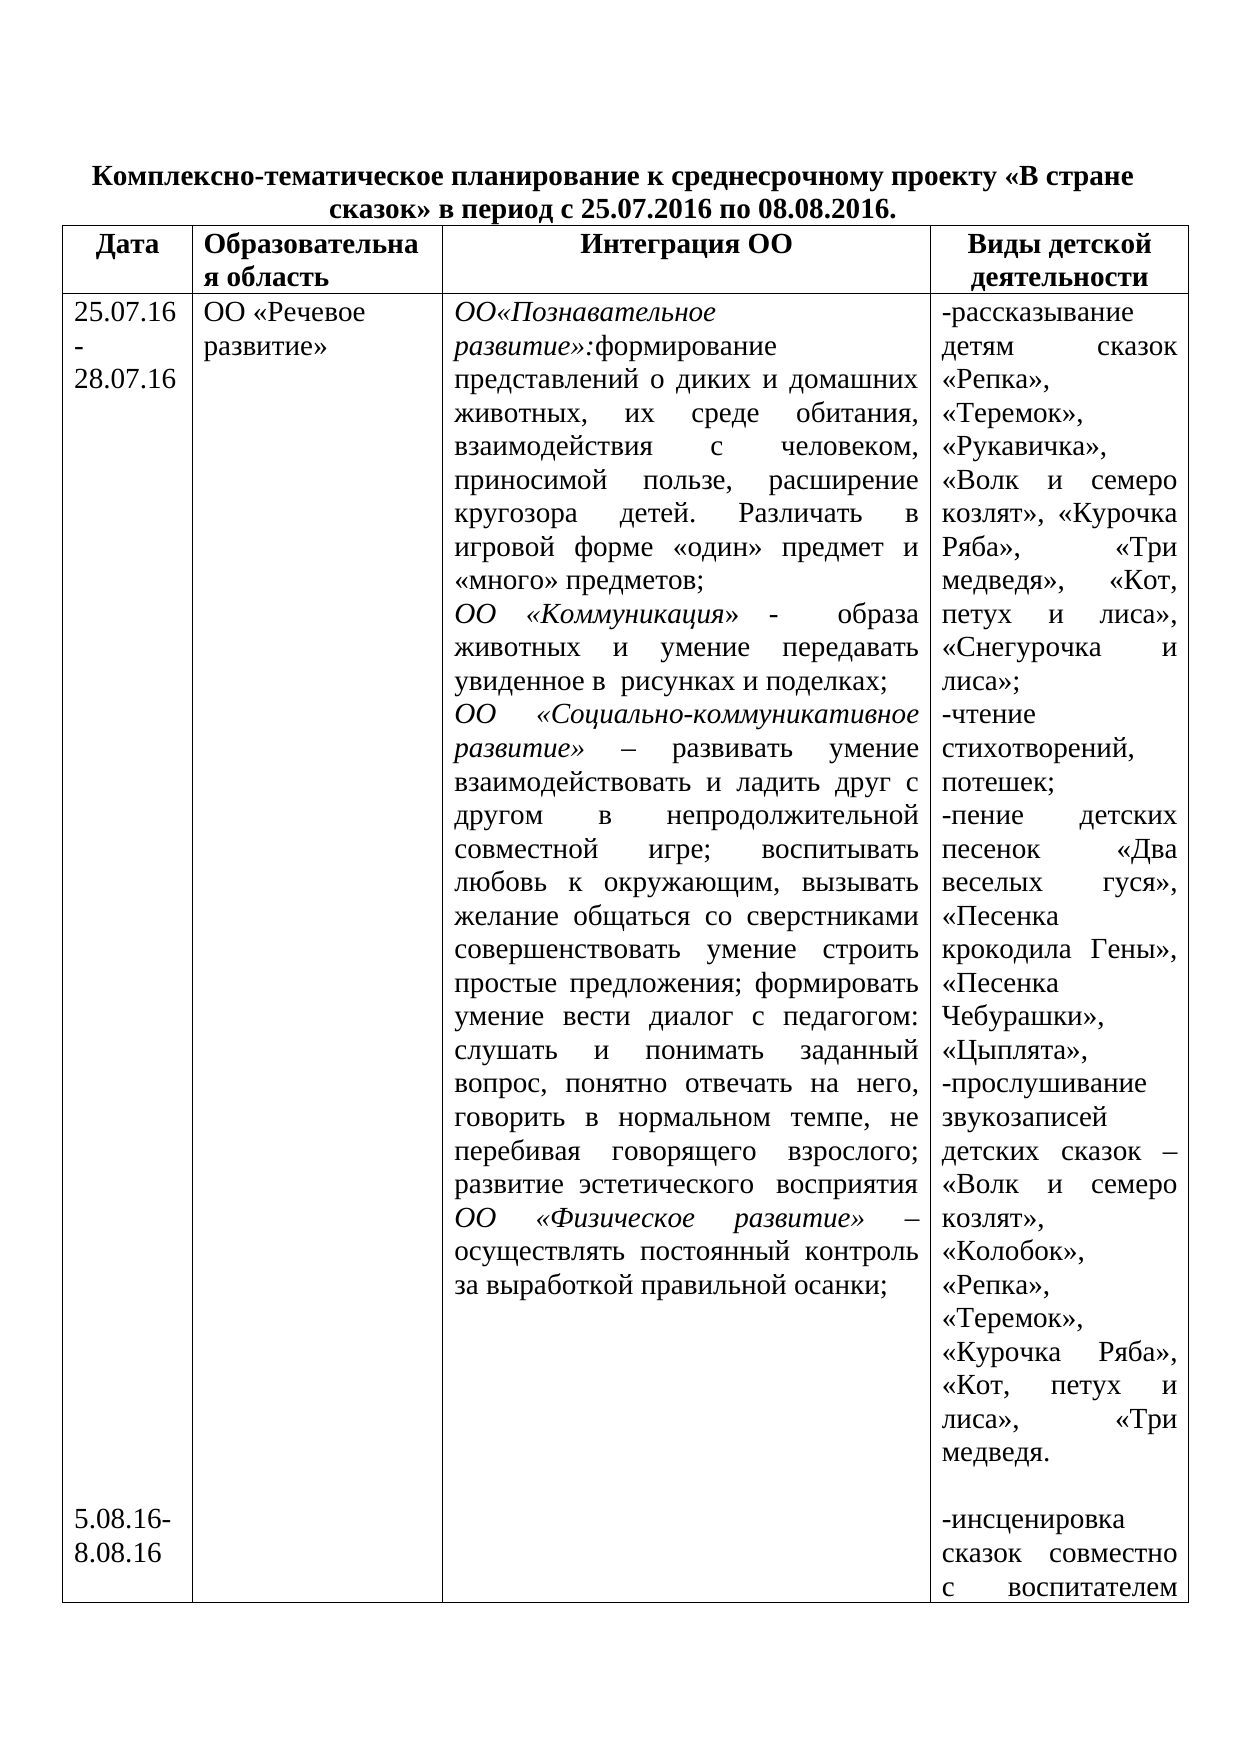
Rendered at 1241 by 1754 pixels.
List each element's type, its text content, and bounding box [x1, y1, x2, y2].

text Комплексно-тематическое планирование к среднесрочному проекту «В стране сказок» в период с 25.07.2016 по 08.08.2016. [74, 158, 1152, 225]
table_header Дата [63, 226, 192, 293]
table_header Интеграция ОО [443, 226, 930, 293]
table_header Образовательная область [193, 226, 442, 293]
table_header Виды детской деятельности [931, 226, 1188, 293]
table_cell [193, 294, 442, 1602]
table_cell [931, 294, 1188, 1602]
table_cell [443, 294, 930, 1602]
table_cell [63, 294, 192, 1602]
